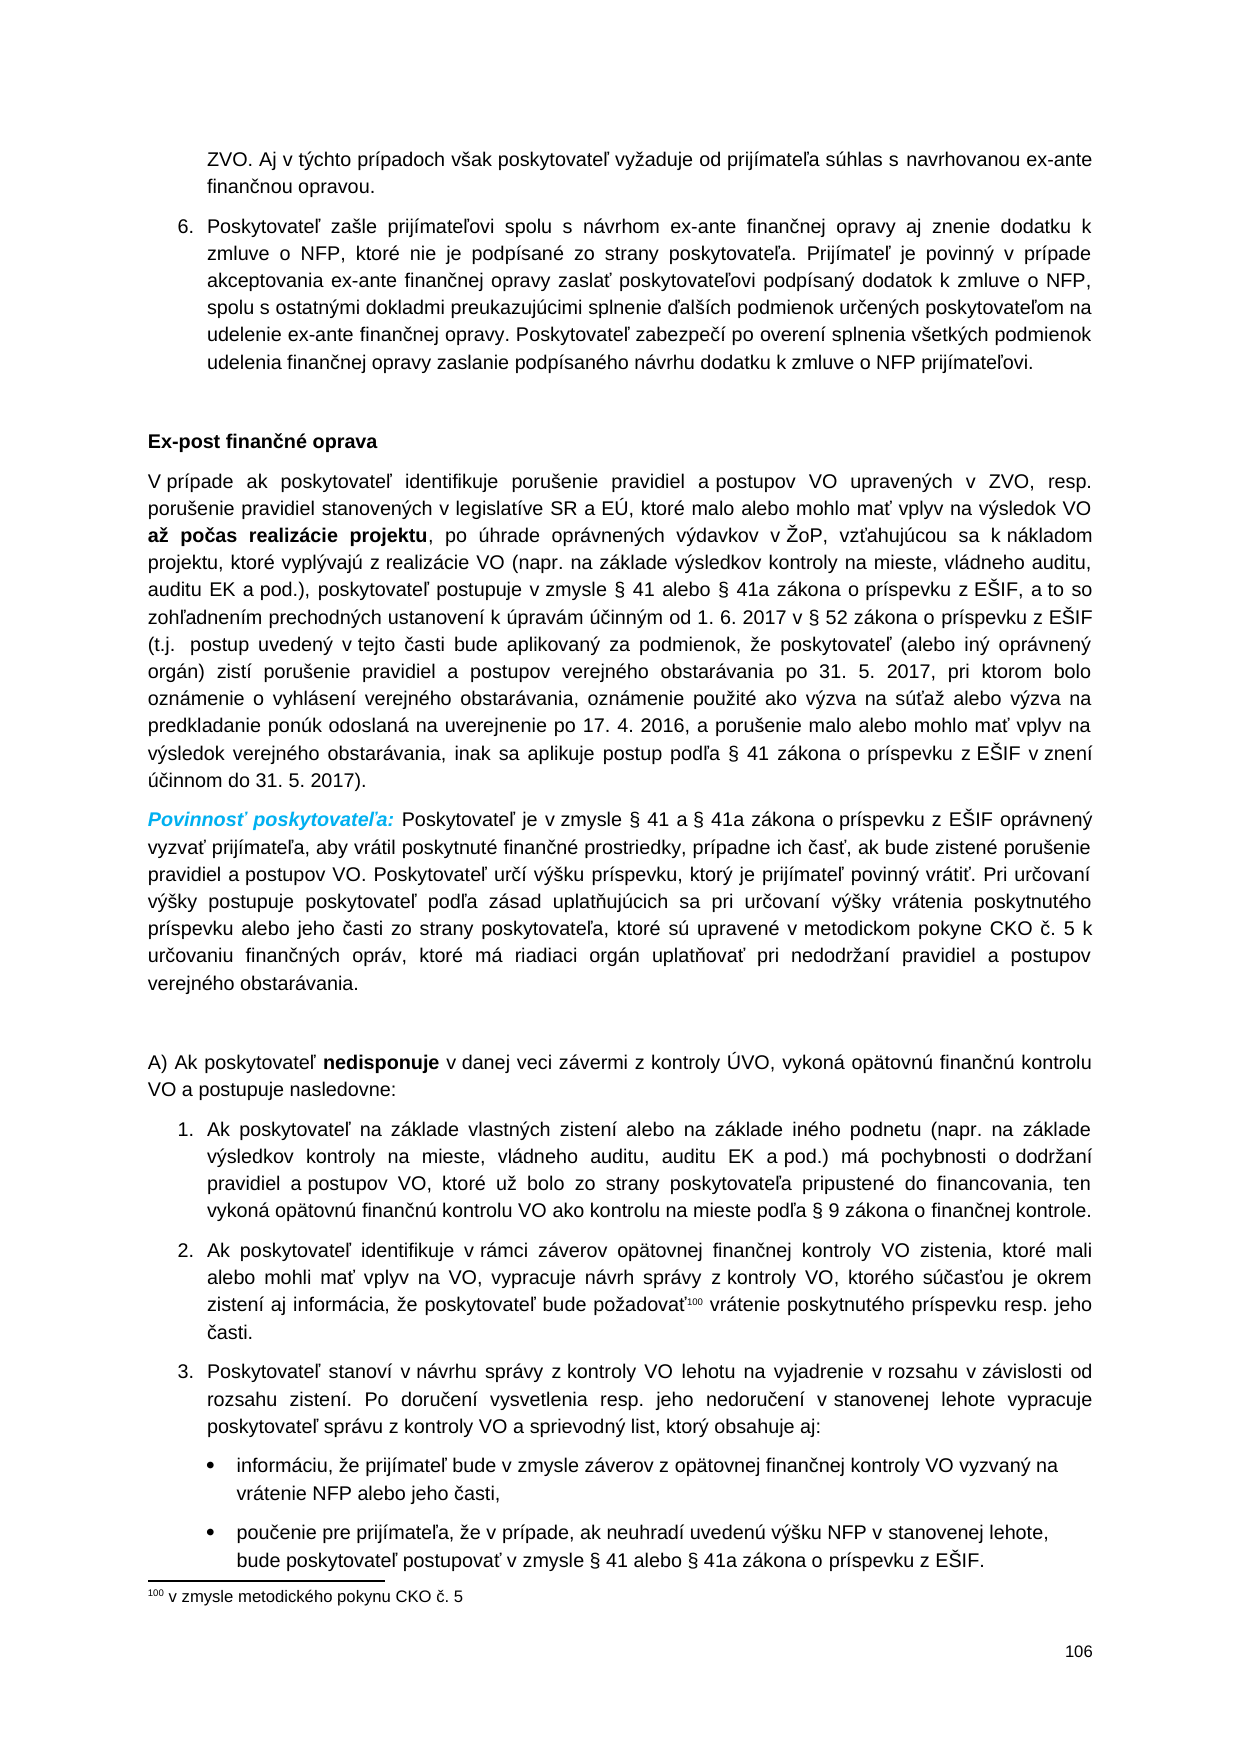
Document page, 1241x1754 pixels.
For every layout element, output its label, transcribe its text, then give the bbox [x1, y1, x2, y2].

text Ex-post finančné oprava [148, 430, 1092, 453]
list Poskytovateľ stanoví v návrhu správy z kontroly VO lehotu na vyjadrenie v rozsahu v závislosti od rozsahu zistení. Po doručení vysvetlenia resp. jeho nedoručení v stanovenej lehote vypracuje poskytovateľ správu z kontroly VO a sprievodný list, ktorý obsahuje aj: [177, 1360, 1092, 1437]
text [177, 148, 1092, 198]
text A) Ak poskytovateľ nedisponuje v danej veci závermi z kontroly ÚVO, vykoná opätovnú finančnú kontrolu VO a postupuje nasledovne: [148, 1051, 1092, 1101]
text 6. Poskytovateľ zašle prijímateľovi spolu s návrhom ex-ante finančnej opravy aj znenie dodatku k zmluve o NFP, ktoré nie je podpísané zo strany poskytovateľa. Prijímateľ je povinný v prípade akceptovania ex-ante finančnej opravy zaslať poskytovateľovi podpísaný dodatok k zmluve o NFP, spolu s ostatnými dokladmi preukazujúcimi splnenie ďalších podmienok určených poskytovateľom na udelenie ex-ante finančnej opravy. Poskytovateľ zabezpečí po overení splnenia všetkých podmienok udelenia finančnej opravy zaslanie podpísaného návrhu dodatku k zmluve o NFP prijímateľovi. [177, 214, 1092, 373]
text Povinnosť poskytovateľa: Poskytovateľ je v zmysle § 41 a § 41a zákona o príspevku z EŠIF oprávnený vyzvať prijímateľa, aby vrátil poskytnuté finančné prostriedky, prípadne ich časť, ak bude zistené porušenie pravidiel a postupov VO. Poskytovateľ určí výšku príspevku, ktorý je prijímateľ povinný vrátiť. Pri určovaní výšky postupuje poskytovateľ podľa zásad uplatňujúcich sa pri určovaní výšky vrátenia poskytnutého príspevku alebo jeho časti zo strany poskytovateľa, ktoré sú upravené v metodickom pokyne CKO č. 5 k určovaniu finančných opráv, ktoré má riadiaci orgán uplatňovať pri nedodržaní pravidiel a postupov verejného obstarávania. [148, 808, 1092, 994]
text V prípade ak poskytovateľ identifikuje porušenie pravidiel a postupov VO upravených v ZVO, resp. porušenie pravidiel stanovených v legislatíve SR a EÚ, ktoré malo alebo mohlo mať vplyv na výsledok VO až počas realizácie projektu, po úhrade oprávnených výdavkov v ŽoP, vzťahujúcou sa k nákladom projektu, ktoré vyplývajú z realizácie VO (napr. na základe výsledkov kontroly na mieste, vládneho auditu, auditu EK a pod.), poskytovateľ postupuje v zmysle § 41 alebo § 41a zákona o príspevku z EŠIF, a to so zohľadnením prechodných ustanovení k úpravám účinným od 1. 6. 2017 v § 52 zákona o príspevku z EŠIF (t.j. postup uvedený v tejto časti bude aplikovaný za podmienok, že poskytovateľ (alebo iný oprávnený orgán) zistí porušenie pravidiel a postupov verejného obstarávania po 31. 5. 2017, pri ktorom bolo oznámenie o vyhlásení verejného obstarávania, oznámenie použité ako výzva na súťaž alebo výzva na predkladanie ponúk odoslaná na uverejnenie po 17. 4. 2016, a porušenie malo alebo mohlo mať vplyv na výsledok verejného obstarávania, inak sa aplikuje postup podľa § 41 zákona o príspevku z EŠIF v znení účinnom do 31. 5. 2017). [148, 469, 1092, 791]
list Ak poskytovateľ identifikuje v rámci záverov opätovnej finančnej kontroly VO zistenia, ktoré mali alebo mohli mať vplyv na VO, vypracuje návrh správy z kontroly VO, ktorého súčasťou je okrem zistení aj informácia, že poskytovateľ bude požadovať vrátenie poskytnutého príspevku resp. jeho časti. [177, 1239, 1092, 1343]
text informáciu, že prijímateľ bude v zmysle záverov z opätovnej finančnej kontroly VO vyzvaný na vrátenie NFP alebo jeho časti, [207, 1454, 1092, 1504]
text poučenie pre prijímateľa, že v prípade, ak neuhradí uvedenú výšku NFP v stanovenej lehote, bude poskytovateľ postupovať v zmysle § 41 alebo § 41a zákona o príspevku z EŠIF. [207, 1521, 1092, 1571]
list Ak poskytovateľ na základe vlastných zistení alebo na základe iného podnetu (napr. na základe výsledkov kontroly na mieste, vládneho auditu, auditu EK a pod.) má pochybnosti o dodržaní pravidiel a postupov VO, ktoré už bolo zo strany poskytovateľa pripustené do financovania, ten vykoná opätovnú finančnú kontrolu VO ako kontrolu na mieste podľa § 9 zákona o finančnej kontrole. [177, 1118, 1092, 1222]
